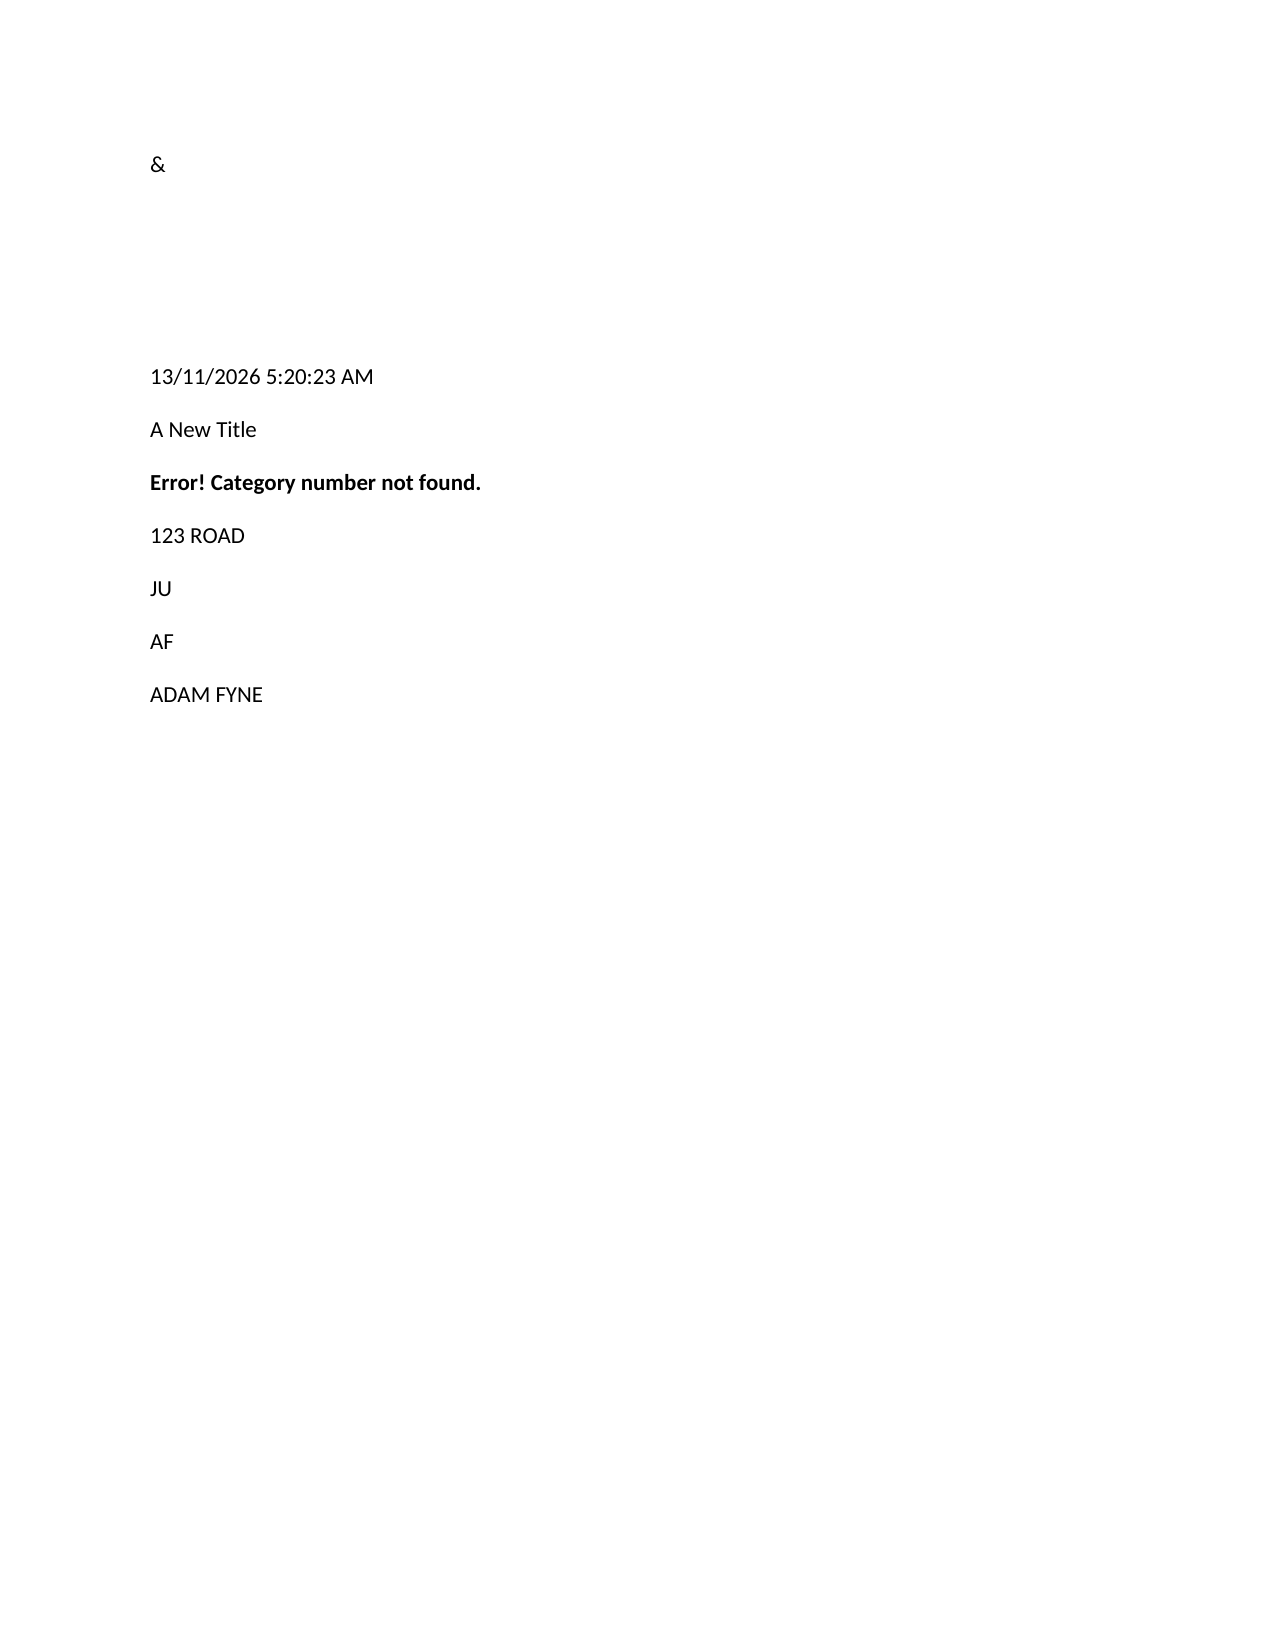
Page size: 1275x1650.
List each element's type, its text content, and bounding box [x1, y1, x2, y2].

text JU [150, 574, 1125, 602]
text A New Title [150, 415, 1125, 443]
text AF [150, 627, 1125, 655]
text Error! Category number not found. [150, 468, 1125, 496]
text ADAM FYNE [150, 680, 1125, 708]
text 13/01/2025 10:05:07 AM [150, 362, 1125, 390]
text 123 ROAD [150, 521, 1125, 549]
